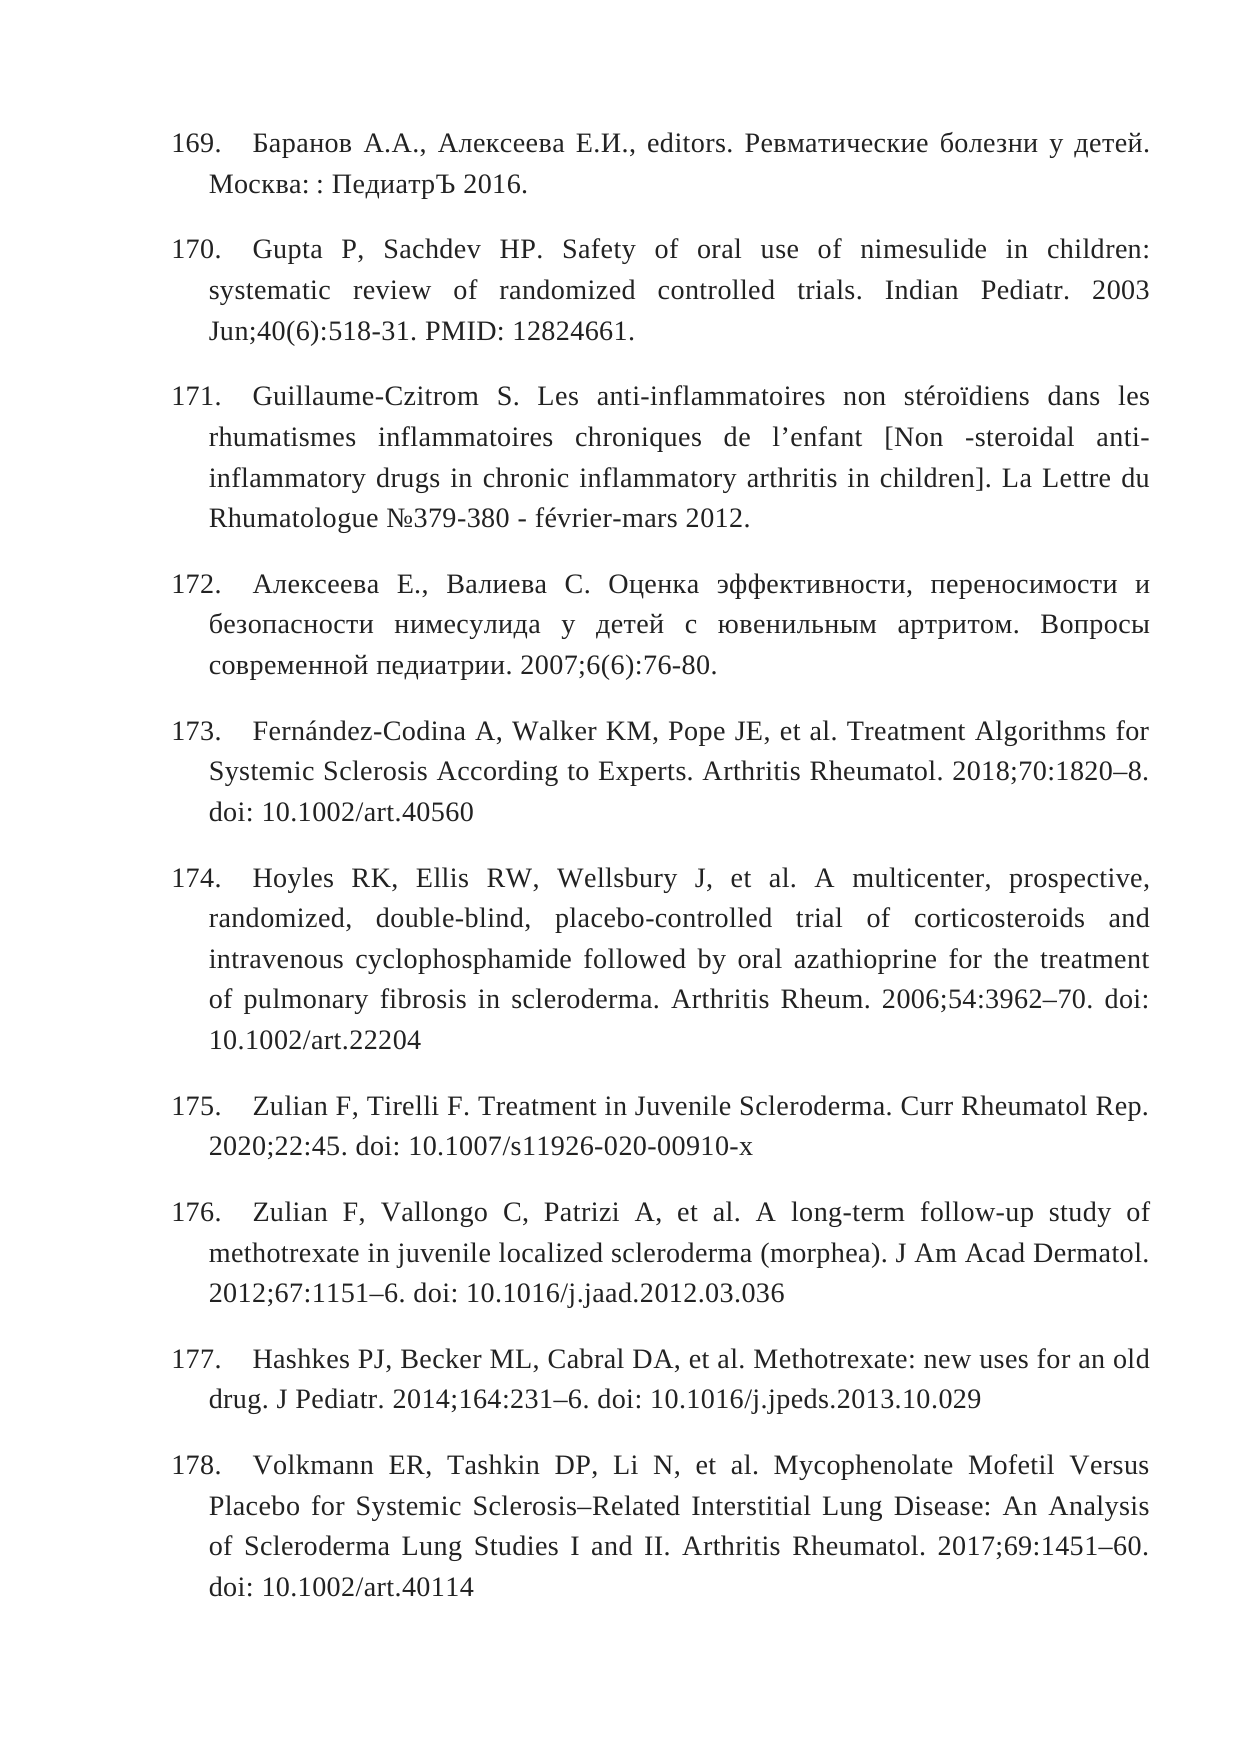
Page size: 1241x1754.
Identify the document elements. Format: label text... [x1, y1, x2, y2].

list Guillaume-Czitrom S. Les anti-inflammatoires non stéroïdiens dans les rhumatismes inflammatoires chroniques de l’enfant [Non -steroidal anti-inflammatory drugs in chronic inflammatory arthritis in children]. La Lettre du Rhumatologue №379-380 - février-mars 2012. [171, 371, 1152, 534]
list Volkmann ER, Tashkin DP, Li N, et al. Mycophenolate Mofetil Versus Placebo for Systemic Sclerosis–Related Interstitial Lung Disease: An Analysis of Scleroderma Lung Studies I and II. Arthritis Rheumatol. 2017;69:1451–60. doi: 10.1002/art.40114 [171, 1440, 1152, 1602]
list Fernández‐Codina A, Walker KM, Pope JE, et al. Treatment Algorithms for Systemic Sclerosis According to Experts. Arthritis Rheumatol. 2018;70:1820–8. doi: 10.1002/art.40560 [171, 706, 1152, 827]
list Hashkes PJ, Becker ML, Cabral DA, et al. Methotrexate: new uses for an old drug. J Pediatr. 2014;164:231–6. doi: 10.1016/j.jpeds.2013.10.029 [171, 1334, 1152, 1415]
list Hoyles RK, Ellis RW, Wellsbury J, et al. A multicenter, prospective, randomized, double-blind, placebo-controlled trial of corticosteroids and intravenous cyclophosphamide followed by oral azathioprine for the treatment of pulmonary fibrosis in scleroderma. Arthritis Rheum. 2006;54:3962–70. doi: 10.1002/art.22204 [171, 852, 1152, 1056]
list Алексеева Е., Валиева С. Оценка эффективности, переносимости и безопасности нимесулида у детей с ювенильным артритом. Вопросы современной педиатрии. 2007;6(6):76-80. [171, 559, 1152, 681]
list Баранов А.А., Алексеева Е.И., editors. Ревматические болезни у детей. Москва: : ПедиатрЪ 2016. [171, 118, 1152, 199]
list Gupta P, Sachdev HP. Safety of oral use of nimesulide in children: systematic review of randomized controlled trials. Indian Pediatr. 2003 Jun;40(6):518-31. PMID: 12824661. [171, 224, 1152, 346]
list Zulian F, Vallongo C, Patrizi A, et al. A long-term follow-up study of methotrexate in juvenile localized scleroderma (morphea). J Am Acad Dermatol. 2012;67:1151–6. doi: 10.1016/j.jaad.2012.03.036 [171, 1187, 1152, 1309]
list Zulian F, Tirelli F. Treatment in Juvenile Scleroderma. Curr Rheumatol Rep. 2020;22:45. doi: 10.1007/s11926-020-00910-x [171, 1081, 1152, 1162]
